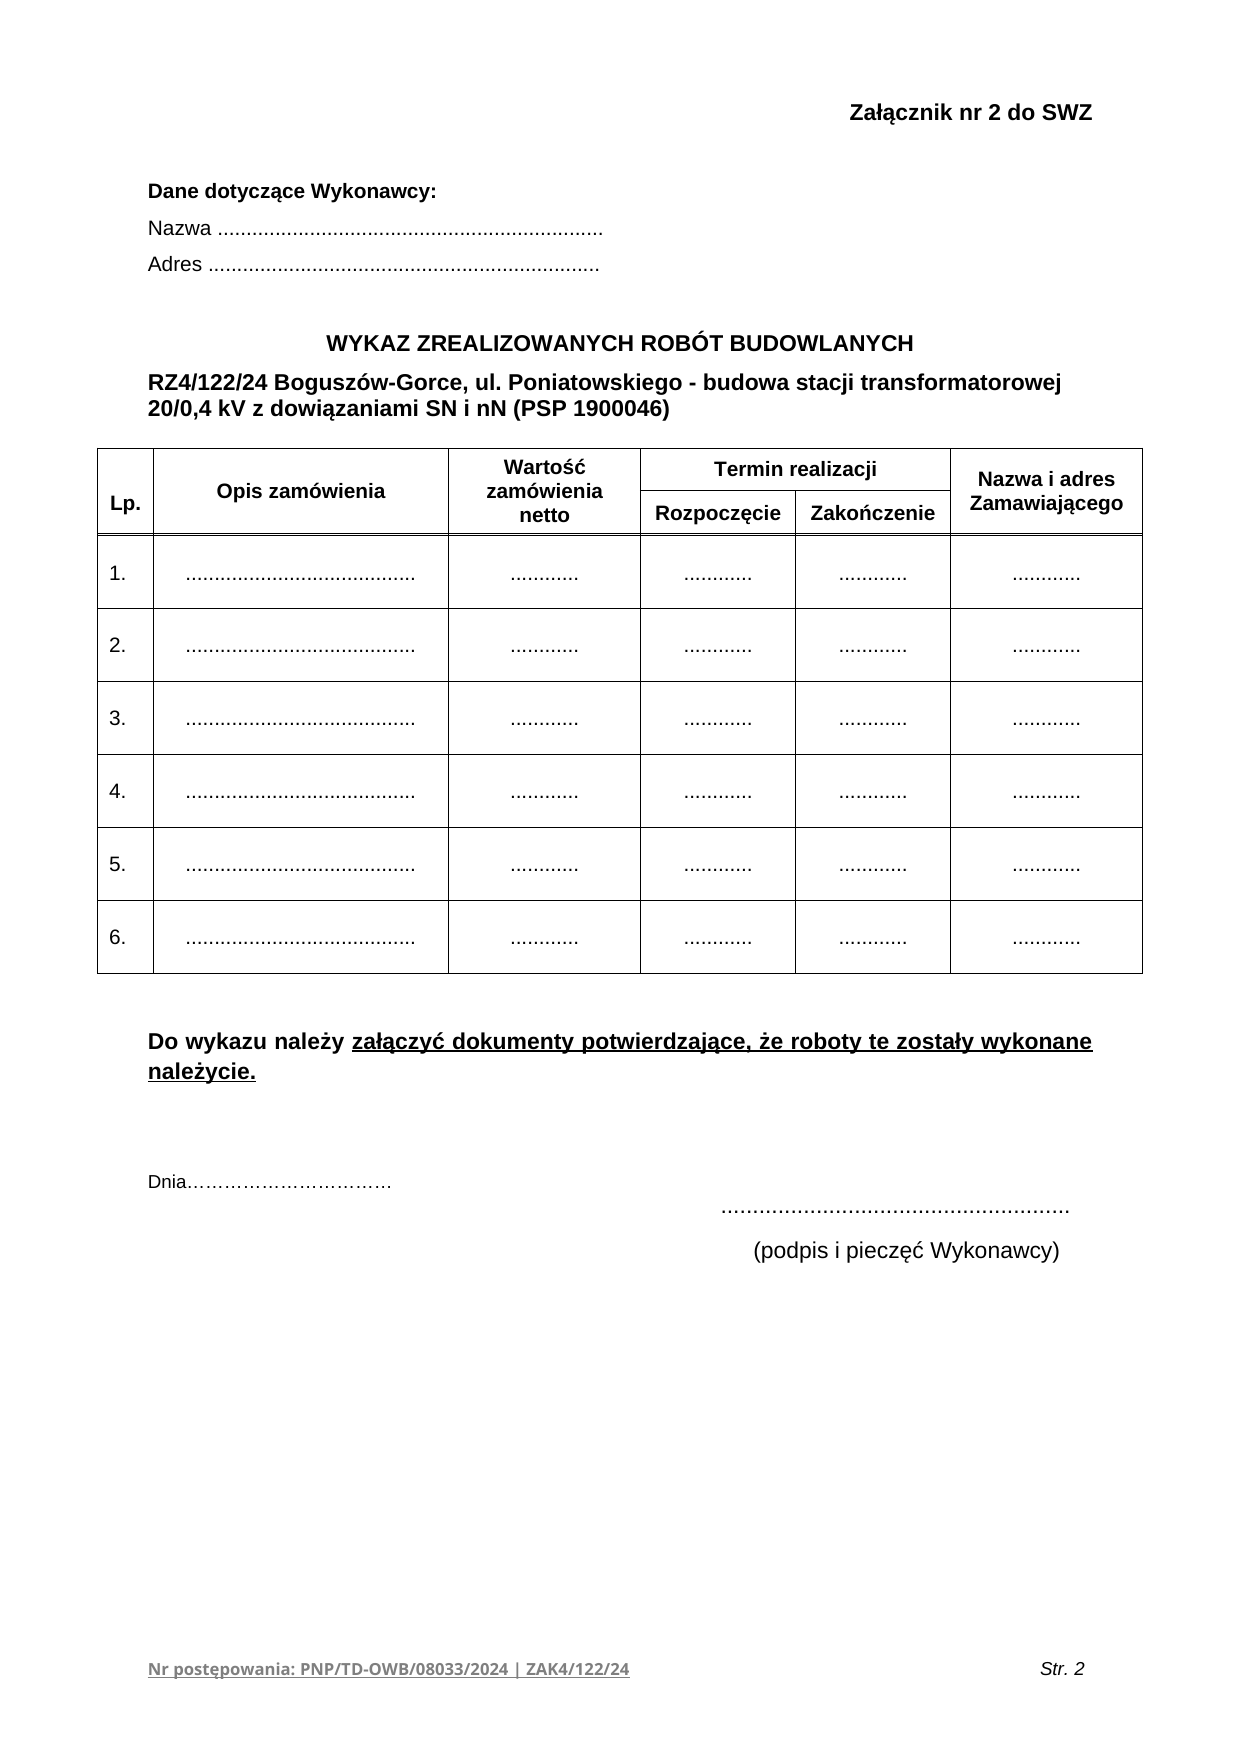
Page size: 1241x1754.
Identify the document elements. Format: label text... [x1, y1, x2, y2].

table_cell ........................................ [154, 609, 448, 681]
table_cell ............ [796, 755, 950, 827]
text Adres .................................................................... [148, 252, 1092, 276]
table_cell ............ [641, 828, 795, 900]
table_cell ............ [641, 609, 795, 681]
table_cell ............ [796, 901, 950, 973]
table_cell 1. [98, 536, 153, 608]
table_cell ............ [796, 828, 950, 900]
table_cell 6. [98, 901, 153, 973]
text Do wykazu należy załączyć dokumenty potwierdzające, że roboty te zostały wykonane należycie. [148, 1028, 1092, 1084]
table_cell ............ [951, 828, 1142, 900]
table_cell ............ [641, 901, 795, 973]
table_cell ............ [951, 609, 1142, 681]
text RZ4/122/24 Boguszów-Gorce, ul. Poniatowskiego - budowa stacji transformatorowej 20/0,4 kV z dowiązaniami SN i nN (PSP 1900046) [148, 368, 1092, 421]
table_cell ............ [641, 536, 795, 608]
table_header Opis zamówienia [154, 449, 448, 533]
table_cell Rozpoczęcie [641, 491, 795, 533]
table_cell ........................................ [154, 828, 448, 900]
table_cell ............ [951, 901, 1142, 973]
table_cell Zakończenie [796, 491, 950, 533]
table_cell ........................................ [154, 755, 448, 827]
text Załącznik nr 2 do SWZ [148, 99, 1092, 125]
table_cell ............ [449, 682, 640, 754]
table_cell ........................................ [154, 901, 448, 973]
table_header Termin realizacji [641, 449, 950, 490]
table_cell ............ [641, 682, 795, 754]
text Nazwa ................................................................... [148, 215, 1092, 239]
table_cell ............ [796, 609, 950, 681]
table_cell ............ [796, 536, 950, 608]
table_cell 2. [98, 609, 153, 681]
table_cell 4. [98, 755, 153, 827]
text Dnia…………………………… [148, 1171, 1092, 1192]
table_header Lp. [98, 449, 153, 533]
table_cell ............ [449, 536, 640, 608]
table_cell ............ [449, 828, 640, 900]
table_cell ............ [951, 682, 1142, 754]
table_cell ............ [449, 901, 640, 973]
table_cell ............ [449, 755, 640, 827]
text (podpis i pieczęć Wykonawcy) [148, 1237, 1092, 1264]
text Dane dotyczące Wykonawcy: [148, 179, 1092, 203]
text WYKAZ ZREALIZOWANYCH ROBÓT BUDOWLANYCH [148, 329, 1092, 356]
table_cell 3. [98, 682, 153, 754]
table_cell ........................................ [154, 682, 448, 754]
table_cell 5. [98, 828, 153, 900]
table_header Nazwa i adres Zamawiającego [951, 449, 1142, 533]
table_cell ............ [951, 755, 1142, 827]
table_cell ............ [796, 682, 950, 754]
table_header Wartość zamówienia netto [449, 449, 640, 533]
table_cell ........................................ [154, 536, 448, 608]
table_cell ............ [641, 755, 795, 827]
table_cell ............ [951, 536, 1142, 608]
table_cell ............ [449, 609, 640, 681]
text ....................................................... [148, 1192, 1092, 1218]
